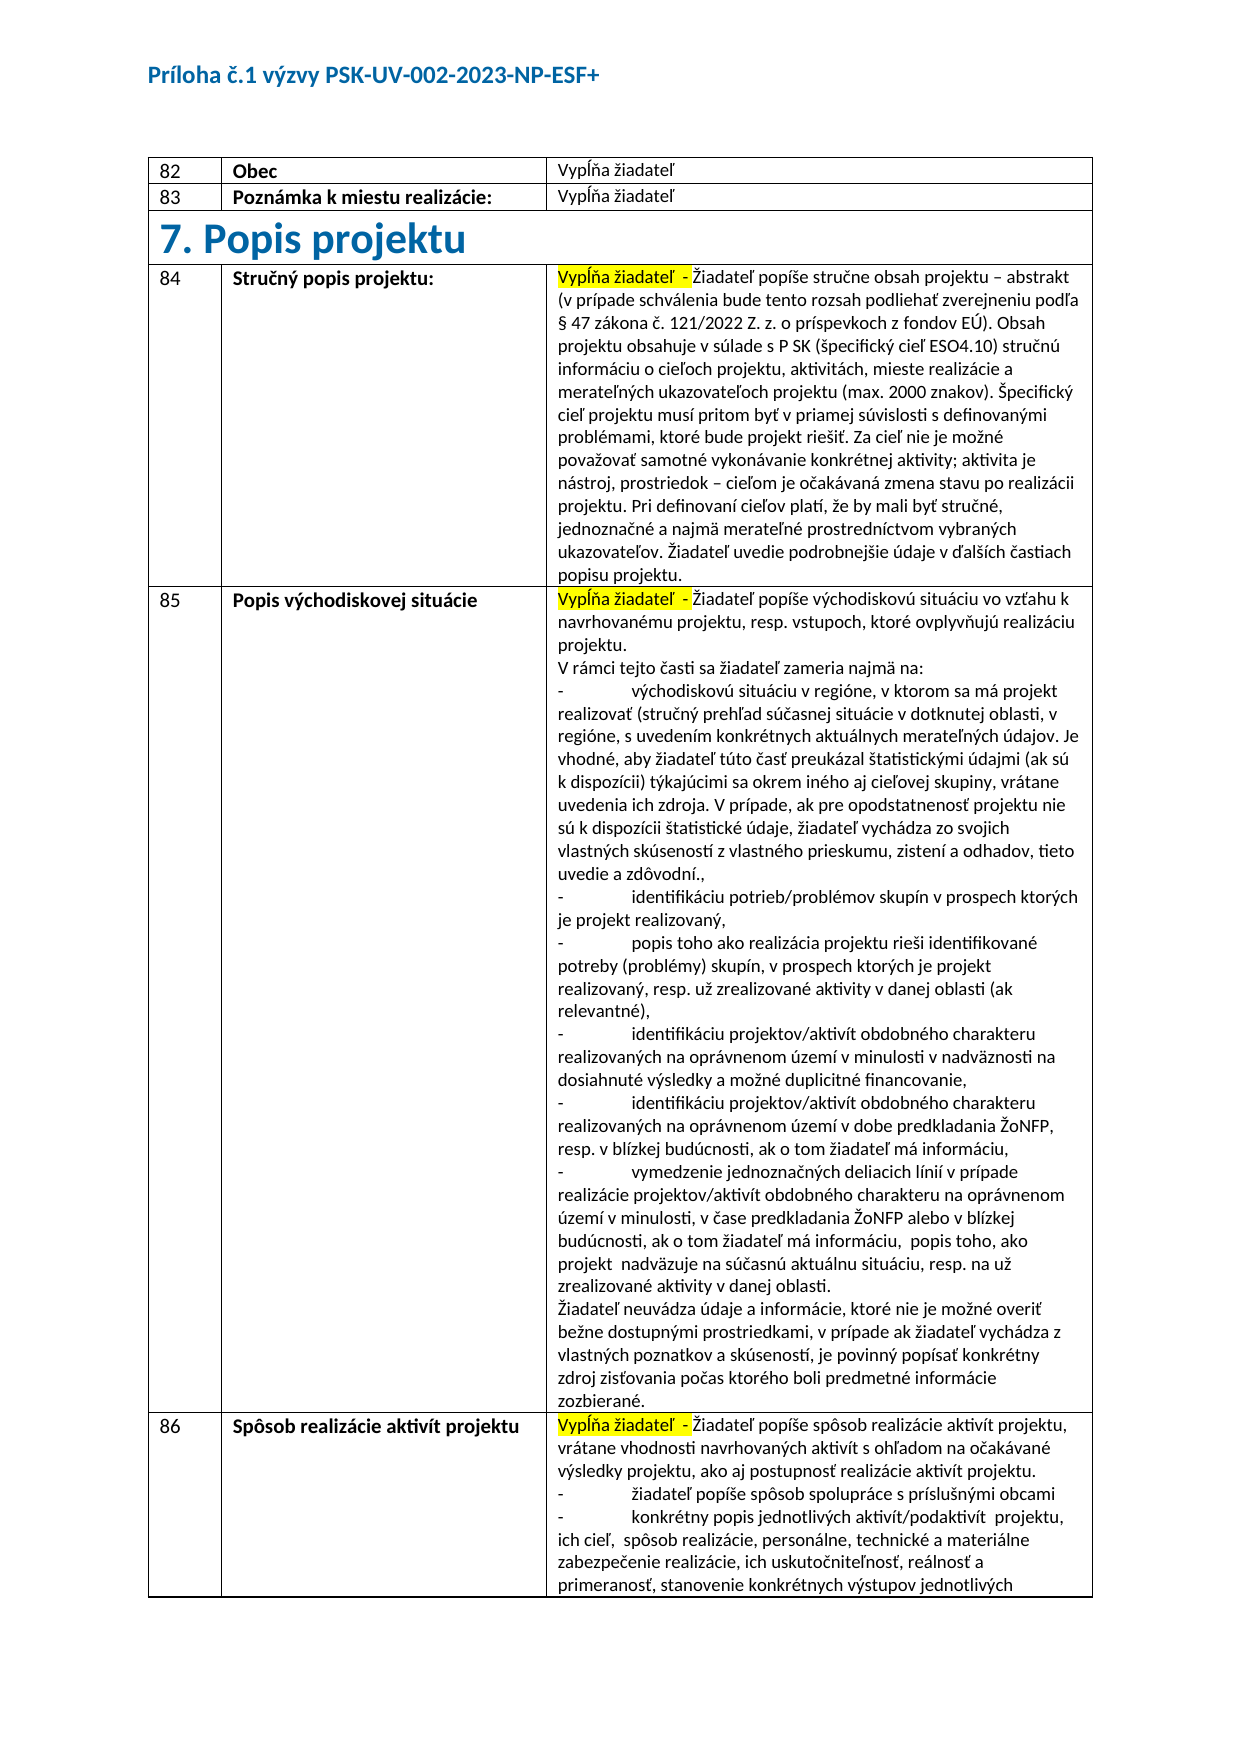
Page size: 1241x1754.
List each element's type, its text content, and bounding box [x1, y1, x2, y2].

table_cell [547, 1413, 1092, 1596]
table_cell Vypĺňa žiadateľ - Žiadateľ popíše stručne obsah projektu – abstrakt (v prípade schválenia bude tento rozsah podliehať zverejneniu podľa § 47 zákona č. 121/2022 Z. z. o príspevkoch z fondov EÚ). Obsah projektu obsahuje v súlade s P SK (špecifický cieľ ESO4.10) stručnú informáciu o cieľoch projektu, aktivitách, mieste realizácie a merateľných ukazovateľoch projektu (max. 2000 znakov). Špecifický cieľ projektu musí pritom byť v priamej súvislosti s definovanými problémami, ktoré bude projekt riešiť. Za cieľ nie je možné považovať samotné vykonávanie konkrétnej aktivity; aktivita je nástroj, prostriedok – cieľom je očakávaná zmena stavu po realizácii projektu. Pri definovaní cieľov platí, že by mali byť stručné, jednoznačné a najmä merateľné prostredníctvom vybraných ukazovateľov. Žiadateľ uvedie podrobnejšie údaje v ďalších častiach popisu projektu. [547, 265, 1092, 586]
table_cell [222, 1413, 546, 1596]
table_cell Vypĺňa žiadateľ [547, 184, 1092, 210]
table_cell Vypĺňa žiadateľ [547, 158, 1092, 183]
table_cell Obec [222, 158, 546, 183]
table_cell 86 [149, 1413, 221, 1596]
table_cell 84 [149, 265, 221, 586]
table_cell Vypĺňa žiadateľ - Žiadateľ popíše východiskovú situáciu vo vzťahu k navrhovanému projektu, resp. vstupoch, ktoré ovplyvňujú realizáciu projektu. V rámci tejto časti sa žiadateľ zameria najmä na: - východiskovú situáciu v regióne, v ktorom sa má projekt realizovať (stručný prehľad súčasnej situácie v dotknutej oblasti, v regióne, s uvedením konkrétnych aktuálnych merateľných údajov. Je vhodné, aby žiadateľ túto časť preukázal štatistickými údajmi (ak sú k dispozícii) týkajúcimi sa okrem iného aj cieľovej skupiny, vrátane uvedenia ich zdroja. V prípade, ak pre opodstatnenosť projektu nie sú k dispozícii štatistické údaje, žiadateľ vychádza zo svojich vlastných skúseností z vlastného prieskumu, zistení a odhadov, tieto uvedie a zdôvodní., - identifikáciu potrieb/problémov skupín v prospech ktorých je projekt realizovaný, - popis toho ako realizácia projektu rieši identifikované potreby (problémy) skupín, v prospech ktorých je projekt realizovaný, resp. už zrealizované aktivity v danej oblasti (ak relevantné), - identifikáciu projektov/aktivít obdobného charakteru realizovaných na oprávnenom území v minulosti v nadväznosti na dosiahnuté výsledky a možné duplicitné financovanie, - identifikáciu projektov/aktivít obdobného charakteru realizovaných na oprávnenom území v dobe predkladania ŽoNFP, resp. v blízkej budúcnosti, ak o tom žiadateľ má informáciu, - vymedzenie jednoznačných deliacich línií v prípade realizácie projektov/aktivít obdobného charakteru na oprávnenom území v minulosti, v čase predkladania ŽoNFP alebo v blízkej budúcnosti, ak o tom žiadateľ má informáciu, popis toho, ako projekt nadväzuje na súčasnú aktuálnu situáciu, resp. na už zrealizované aktivity v danej oblasti. Žiadateľ neuvádza údaje a informácie, ktoré nie je možné overiť bežne dostupnými prostriedkami, v prípade ak žiadateľ vychádza z vlastných poznatkov a skúseností, je povinný popísať konkrétny zdroj zisťovania počas ktorého boli predmetné informácie zozbierané. [547, 587, 1092, 1412]
table_cell 82 [149, 158, 221, 183]
table_cell Popis východiskovej situácie [222, 587, 546, 1412]
table_cell 85 [149, 587, 221, 1412]
table_cell 7. Popis projektu [149, 211, 1092, 264]
table_cell Stručný popis projektu: [222, 265, 546, 586]
table_cell Poznámka k miestu realizácie: [222, 184, 546, 210]
table_cell 83 [149, 184, 221, 210]
